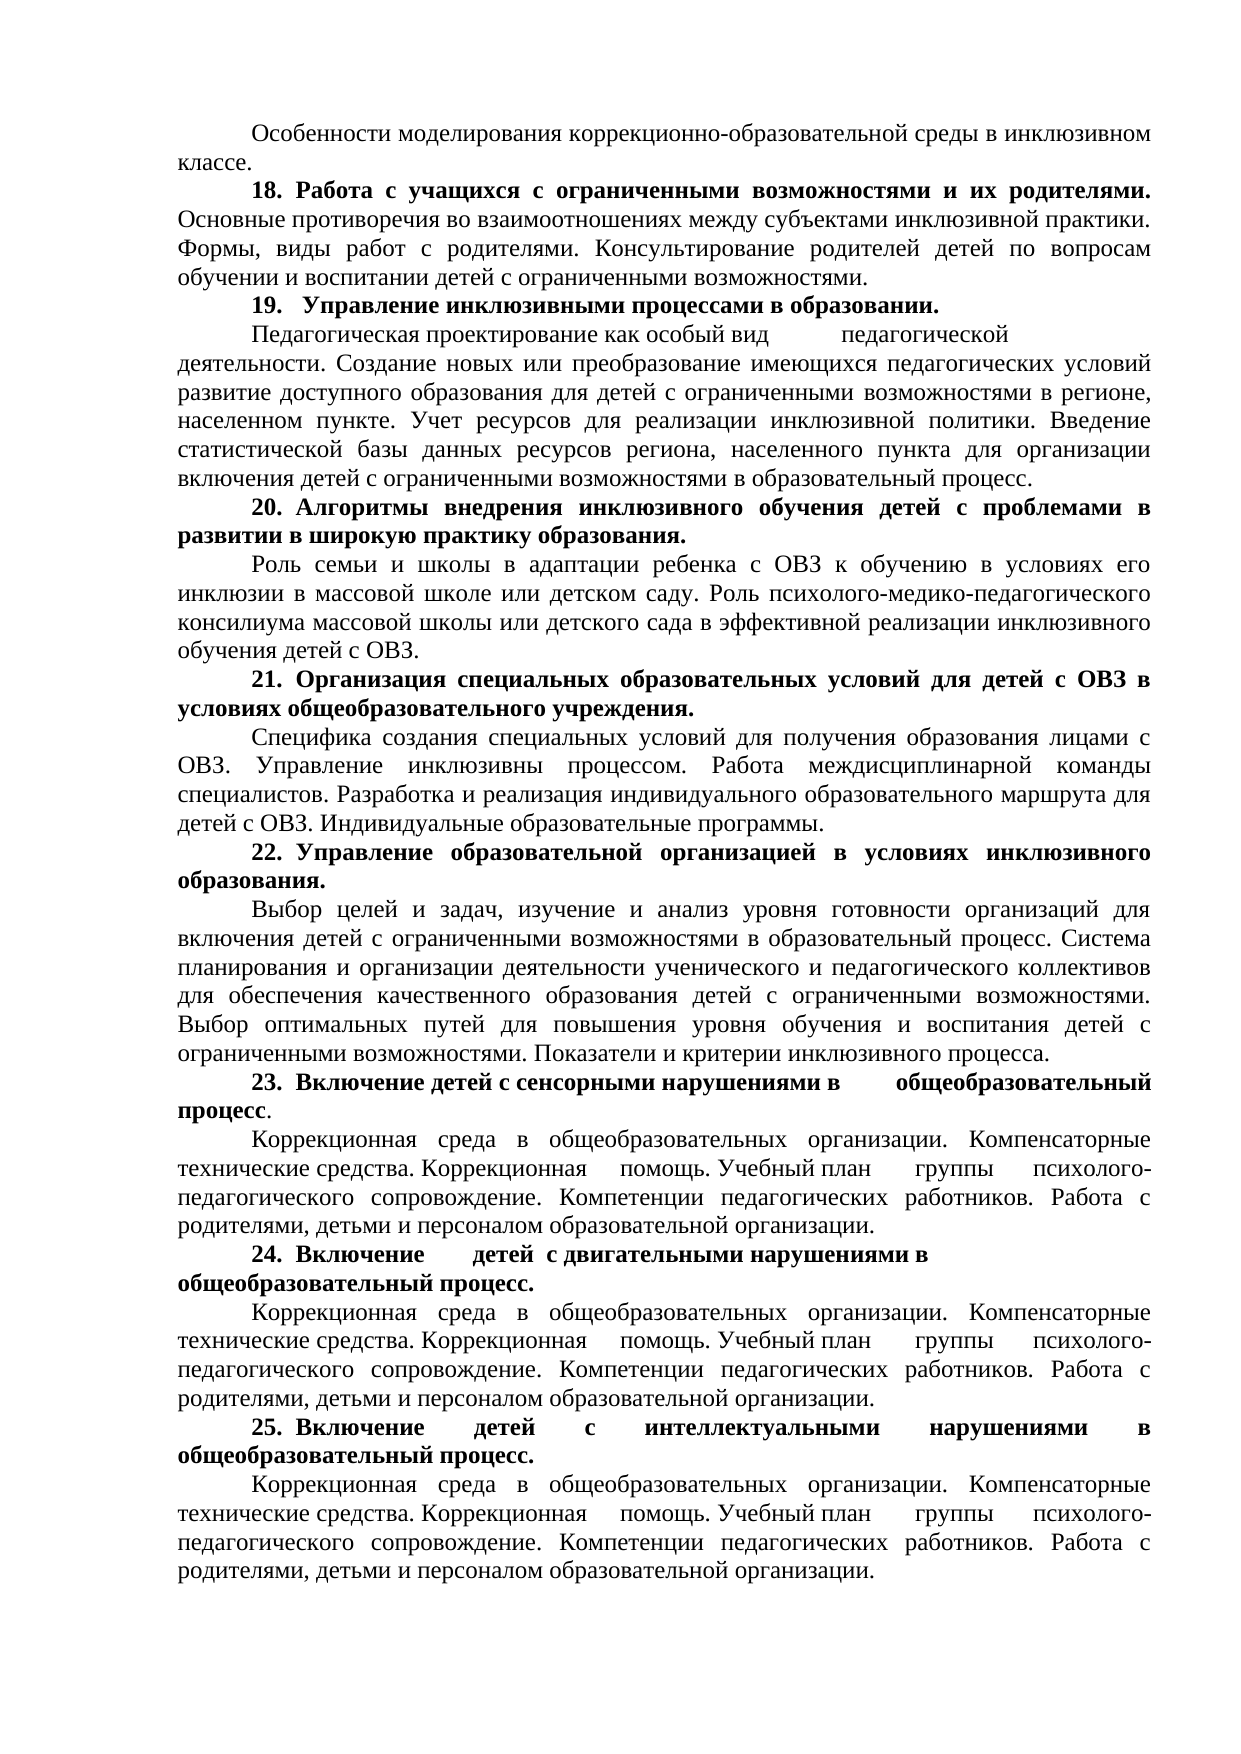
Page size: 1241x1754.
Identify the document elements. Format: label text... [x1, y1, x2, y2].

text Особенности моделирования коррекционно-образовательной среды в инклюзивном классе. [177, 118, 1152, 176]
list Организация специальных образовательных условий для детей с ОВЗ в условиях общеобразовательного учреждения. [177, 664, 1152, 722]
list Алгоритмы внедрения инклюзивного обучения детей с проблемами в развитии в широкую практику образования. [177, 492, 1152, 549]
list Включение детей с двигательными нарушениями в общеобразовательный процесс. [177, 1239, 1152, 1297]
list Роль семьи и школы в адаптации ребенка с ОВЗ к обучению в условиях его инклюзии в массовой школе или детском саду. Роль психолого-медико-педагогического консилиума массовой школы или детского сада в эффективной реализации инклюзивного обучения детей с ОВЗ. [177, 549, 1152, 664]
text Специфика создания специальных условий для получения образования лицами с ОВЗ. Управление инклюзивны процессом. Работа междисциплинарной команды специалистов. Разработка и реализация индивидуального образовательного маршрута для детей с ОВЗ. Индивидуальные образовательные программы. [177, 722, 1152, 837]
list Управление образовательной организацией в условиях инклюзивного образования. [177, 837, 1152, 894]
text Педагогическая проектирование как особый вид педагогической деятельности. Создание новых или преобразование имеющихся педагогических условий развитие доступного образования для детей с ограниченными возможностями в регионе, населенном пункте. Учет ресурсов для реализации инклюзивной политики. Введение статистической базы данных ресурсов региона, населенного пункта для организации включения детей с ограниченными возможностями в образовательный процесс. [177, 319, 1152, 492]
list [177, 1469, 1152, 1584]
list Работа с учащихся с ограниченными возможностями и их родителями. Основные противоречия во взаимоотношениях между субъектами инклюзивной практики. Формы, виды работ с родителями. Консультирование родителей детей по вопросам обучении и воспитании детей с ограниченными возможностями. [177, 176, 1152, 291]
list Выбор целей и задач, изучение и анализ уровня готовности организаций для включения детей с ограниченными возможностями в образовательный процесс. Система планирования и организации деятельности ученического и педагогического коллективов для обеспечения качественного образования детей с ограниченными возможностями. Выбор оптимальных путей для повышения уровня обучения и воспитания детей с ограниченными возможностями. Показатели и критерии инклюзивного процесса. [177, 894, 1152, 1067]
list Управление инклюзивными процессами в образовании. [177, 291, 1152, 319]
list Включение детей с сенсорными нарушениями в общеобразовательный процесс. [177, 1067, 1152, 1124]
list Включение детей с интеллектуальными нарушениями в общеобразовательный процесс. [177, 1412, 1152, 1469]
